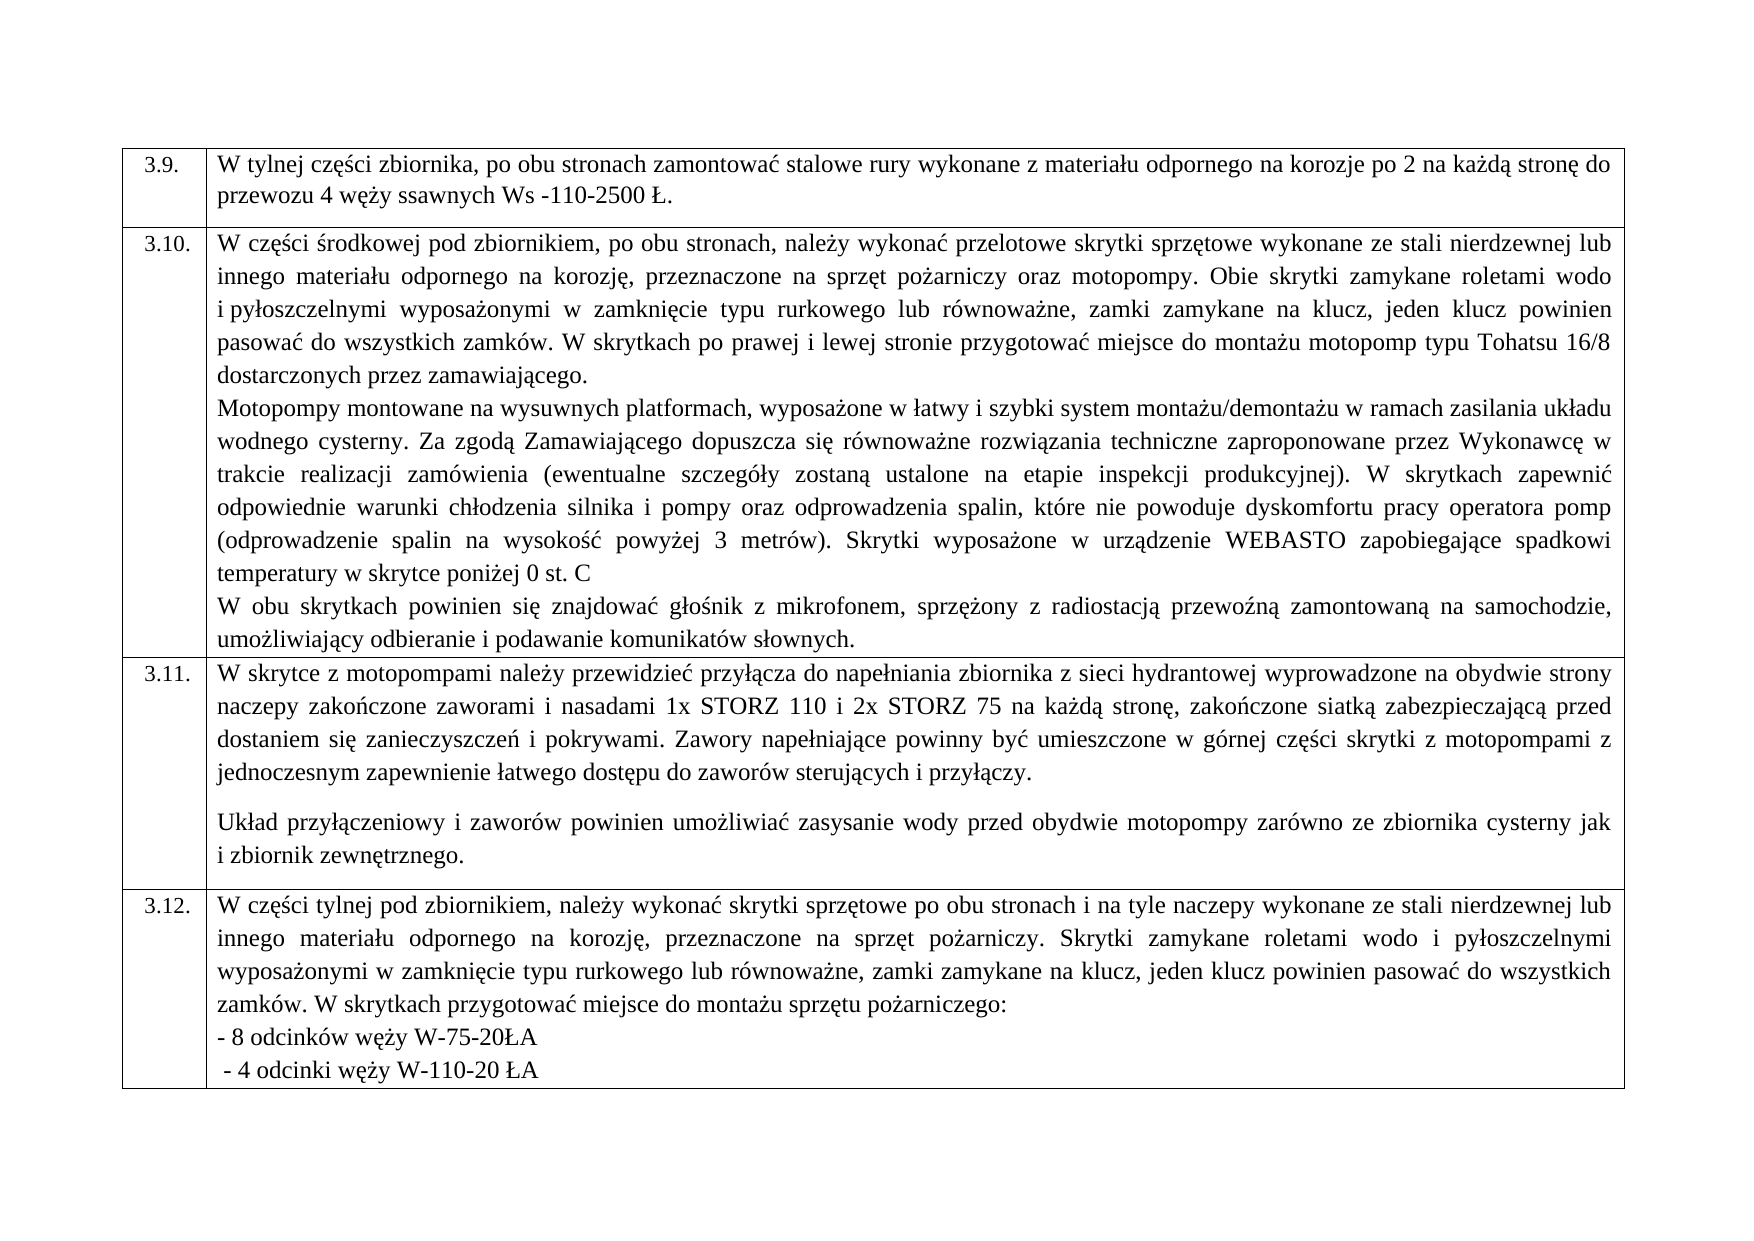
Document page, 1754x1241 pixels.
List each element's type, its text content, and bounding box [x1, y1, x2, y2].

table_cell [123, 890, 206, 1088]
table_cell W części środkowej pod zbiornikiem, po obu stronach, należy wykonać przelotowe skrytki sprzętowe wykonane ze stali nierdzewnej lub innego materiału odpornego na korozję, przeznaczone na sprzęt pożarniczy oraz motopompy. Obie skrytki zamykane roletami wodo i pyłoszczelnymi wyposażonymi w zamknięcie typu rurkowego lub równoważne, zamki zamykane na klucz, jeden klucz powinien pasować do wszystkich zamków. W skrytkach po prawej i lewej stronie przygotować miejsce do montażu motopomp typu Tohatsu 16/8 dostarczonych przez zamawiającego. Motopompy montowane na wysuwnych platformach, wyposażone w łatwy i szybki system montażu/demontażu w ramach zasilania układu wodnego cysterny. Za zgodą Zamawiającego dopuszcza się równoważne rozwiązania techniczne zaproponowane przez Wykonawcę w trakcie realizacji zamówienia (ewentualne szczegóły zostaną ustalone na etapie inspekcji produkcyjnej). W skrytkach zapewnić odpowiednie warunki chłodzenia silnika i pompy oraz odprowadzenia spalin, które nie powoduje dyskomfortu pracy operatora pomp (odprowadzenie spalin na wysokość powyżej 3 metrów). Skrytki wyposażone w urządzenie WEBASTO zapobiegające spadkowi temperatury w skrytce poniżej 0 st. C W obu skrytkach powinien się znajdować głośnik z mikrofonem, sprzężony z radiostacją przewoźną zamontowaną na samochodzie, umożliwiający odbieranie i podawanie komunikatów słownych. [207, 228, 1624, 657]
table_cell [207, 890, 1624, 1088]
table_cell [123, 658, 206, 889]
table_cell W tylnej części zbiornika, po obu stronach zamontować stalowe rury wykonane z materiału odpornego na korozje po 2 na każdą stronę do przewozu 4 węży ssawnych Ws -110-2500 Ł. [207, 149, 1624, 227]
table_cell W skrytce z motopompami należy przewidzieć przyłącza do napełniania zbiornika z sieci hydrantowej wyprowadzone na obydwie strony naczepy zakończone zaworami i nasadami 1x STORZ 110 i 2x STORZ 75 na każdą stronę, zakończone siatką zabezpieczającą przed dostaniem się zanieczyszczeń i pokrywami. Zawory napełniające powinny być umieszczone w górnej części skrytki z motopompami z jednoczesnym zapewnienie łatwego dostępu do zaworów sterujących i przyłączy. Układ przyłączeniowy i zaworów powinien umożliwiać zasysanie wody przed obydwie motopompy zarówno ze zbiornika cysterny jak i zbiornik zewnętrznego. [207, 658, 1624, 889]
table_cell [123, 149, 206, 227]
table_cell [123, 228, 206, 657]
